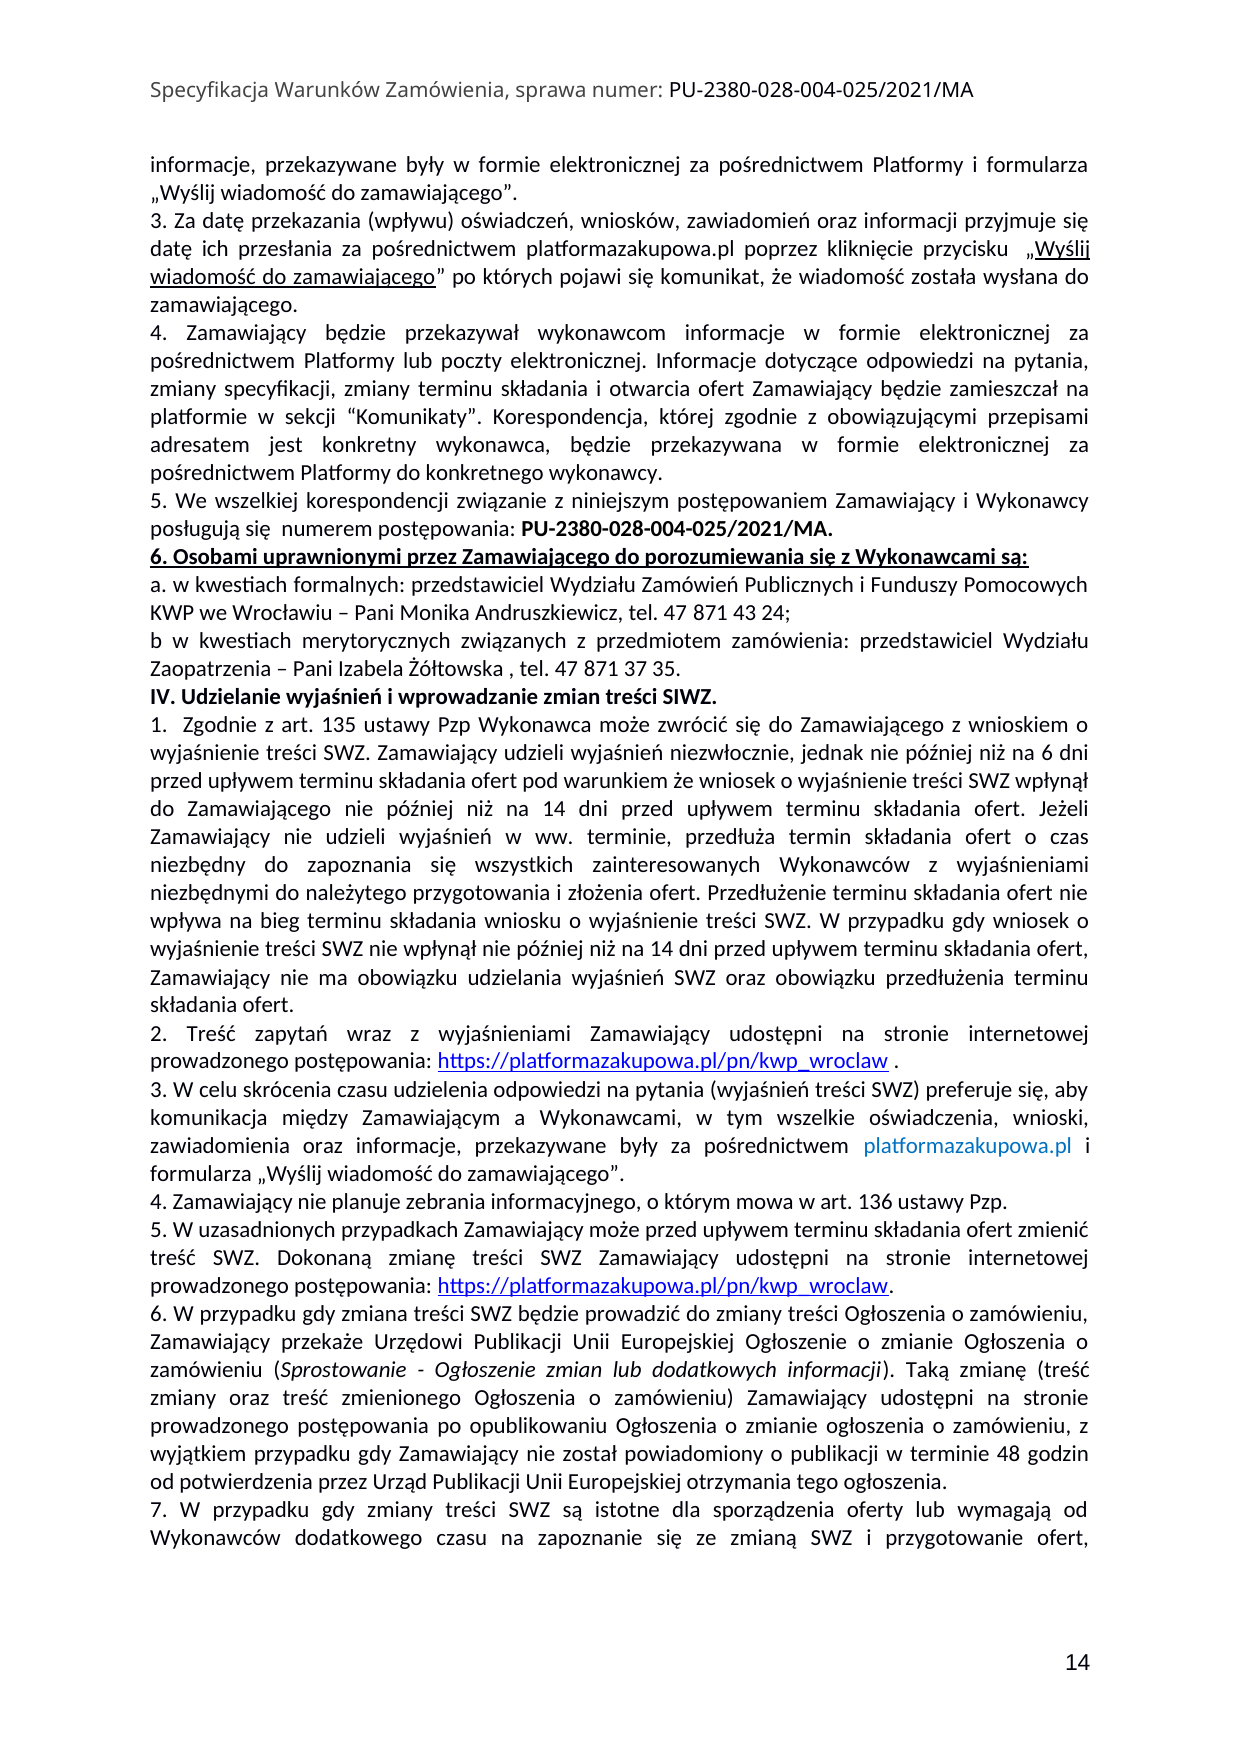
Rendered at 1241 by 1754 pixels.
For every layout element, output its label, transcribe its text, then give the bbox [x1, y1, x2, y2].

text 4. Zamawiający nie planuje zebrania informacyjnego, o którym mowa w art. 136 ustawy Pzp. [150, 1187, 1090, 1215]
text 3. W celu skrócenia czasu udzielenia odpowiedzi na pytania (wyjaśnień treści SWZ) preferuje się, aby komunikacja między Zamawiającym a Wykonawcami, w tym wszelkie oświadczenia, wnioski, zawiadomienia oraz informacje, przekazywane były za pośrednictwem platformazakupowa.pl i formularza „Wyślij wiadomość do zamawiającego”. [150, 1075, 1090, 1187]
text 3. Za datę przekazania (wpływu) oświadczeń, wniosków, zawiadomień oraz informacji przyjmuje się datę ich przesłania za pośrednictwem platformazakupowa.pl poprzez kliknięcie przycisku „Wyślij wiadomość do zamawiającego” po których pojawi się komunikat, że wiadomość została wysłana do zamawiającego. [150, 206, 1090, 318]
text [150, 1495, 1090, 1551]
text IV. Udzielanie wyjaśnień i wprowadzanie zmian treści SIWZ. [150, 682, 1090, 710]
text 5. W uzasadnionych przypadkach Zamawiający może przed upływem terminu składania ofert zmienić treść SWZ. Dokonaną zmianę treści SWZ Zamawiający udostępni na stronie internetowej prowadzonego postępowania: https://platformazakupowa.pl/pn/kwp_wroclaw. [150, 1215, 1090, 1299]
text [150, 150, 1090, 206]
text b w kwestiach merytorycznych związanych z przedmiotem zamówienia: przedstawiciel Wydziału Zaopatrzenia – Pani Izabela Żółtowska , tel. 47 871 37 35. [150, 626, 1090, 682]
text 6. W przypadku gdy zmiana treści SWZ będzie prowadzić do zmiany treści Ogłoszenia o zamówieniu, Zamawiający przekaże Urzędowi Publikacji Unii Europejskiej Ogłoszenie o zmianie Ogłoszenia o zamówieniu (Sprostowanie - Ogłoszenie zmian lub dodatkowych informacji). Taką zmianę (treść zmiany oraz treść zmienionego Ogłoszenia o zamówieniu) Zamawiający udostępni na stronie prowadzonego postępowania po opublikowaniu Ogłoszenia o zmianie ogłoszenia o zamówieniu, z wyjątkiem przypadku gdy Zamawiający nie został powiadomiony o publikacji w terminie 48 godzin od potwierdzenia przez Urząd Publikacji Unii Europejskiej otrzymania tego ogłoszenia. [150, 1299, 1090, 1495]
text 2. Treść zapytań wraz z wyjaśnieniami Zamawiający udostępni na stronie internetowej prowadzonego postępowania: https://platformazakupowa.pl/pn/kwp_wroclaw . [150, 1019, 1090, 1075]
text 5. We wszelkiej korespondencji związanie z niniejszym postępowaniem Zamawiający i Wykonawcy posługują się numerem postępowania: PU-2380-028-004-025/2021/MA. [150, 486, 1090, 542]
text 6. Osobami uprawnionymi przez Zamawiającego do porozumiewania się z Wykonawcami są: [150, 542, 1090, 570]
text 4. Zamawiający będzie przekazywał wykonawcom informacje w formie elektronicznej za pośrednictwem Platformy lub poczty elektronicznej. Informacje dotyczące odpowiedzi na pytania, zmiany specyfikacji, zmiany terminu składania i otwarcia ofert Zamawiający będzie zamieszczał na platformie w sekcji “Komunikaty”. Korespondencja, której zgodnie z obowiązującymi przepisami adresatem jest konkretny wykonawca, będzie przekazywana w formie elektronicznej za pośrednictwem Platformy do konkretnego wykonawcy. [150, 318, 1090, 486]
text a. w kwestiach formalnych: przedstawiciel Wydziału Zamówień Publicznych i Funduszy Pomocowych KWP we Wrocławiu – Pani Monika Andruszkiewicz, tel. 47 871 43 24; [150, 570, 1090, 626]
text 1. Zgodnie z art. 135 ustawy Pzp Wykonawca może zwrócić się do Zamawiającego z wnioskiem o wyjaśnienie treści SWZ. Zamawiający udzieli wyjaśnień niezwłocznie, jednak nie później niż na 6 dni przed upływem terminu składania ofert pod warunkiem że wniosek o wyjaśnienie treści SWZ wpłynął do Zamawiającego nie później niż na 14 dni przed upływem terminu składania ofert. Jeżeli Zamawiający nie udzieli wyjaśnień w ww. terminie, przedłuża termin składania ofert o czas niezbędny do zapoznania się wszystkich zainteresowanych Wykonawców z wyjaśnieniami niezbędnymi do należytego przygotowania i złożenia ofert. Przedłużenie terminu składania ofert nie wpływa na bieg terminu składania wniosku o wyjaśnienie treści SWZ. W przypadku gdy wniosek o wyjaśnienie treści SWZ nie wpłynął nie później niż na 14 dni przed upływem terminu składania ofert, Zamawiający nie ma obowiązku udzielania wyjaśnień SWZ oraz obowiązku przedłużenia terminu składania ofert. [150, 710, 1090, 1019]
